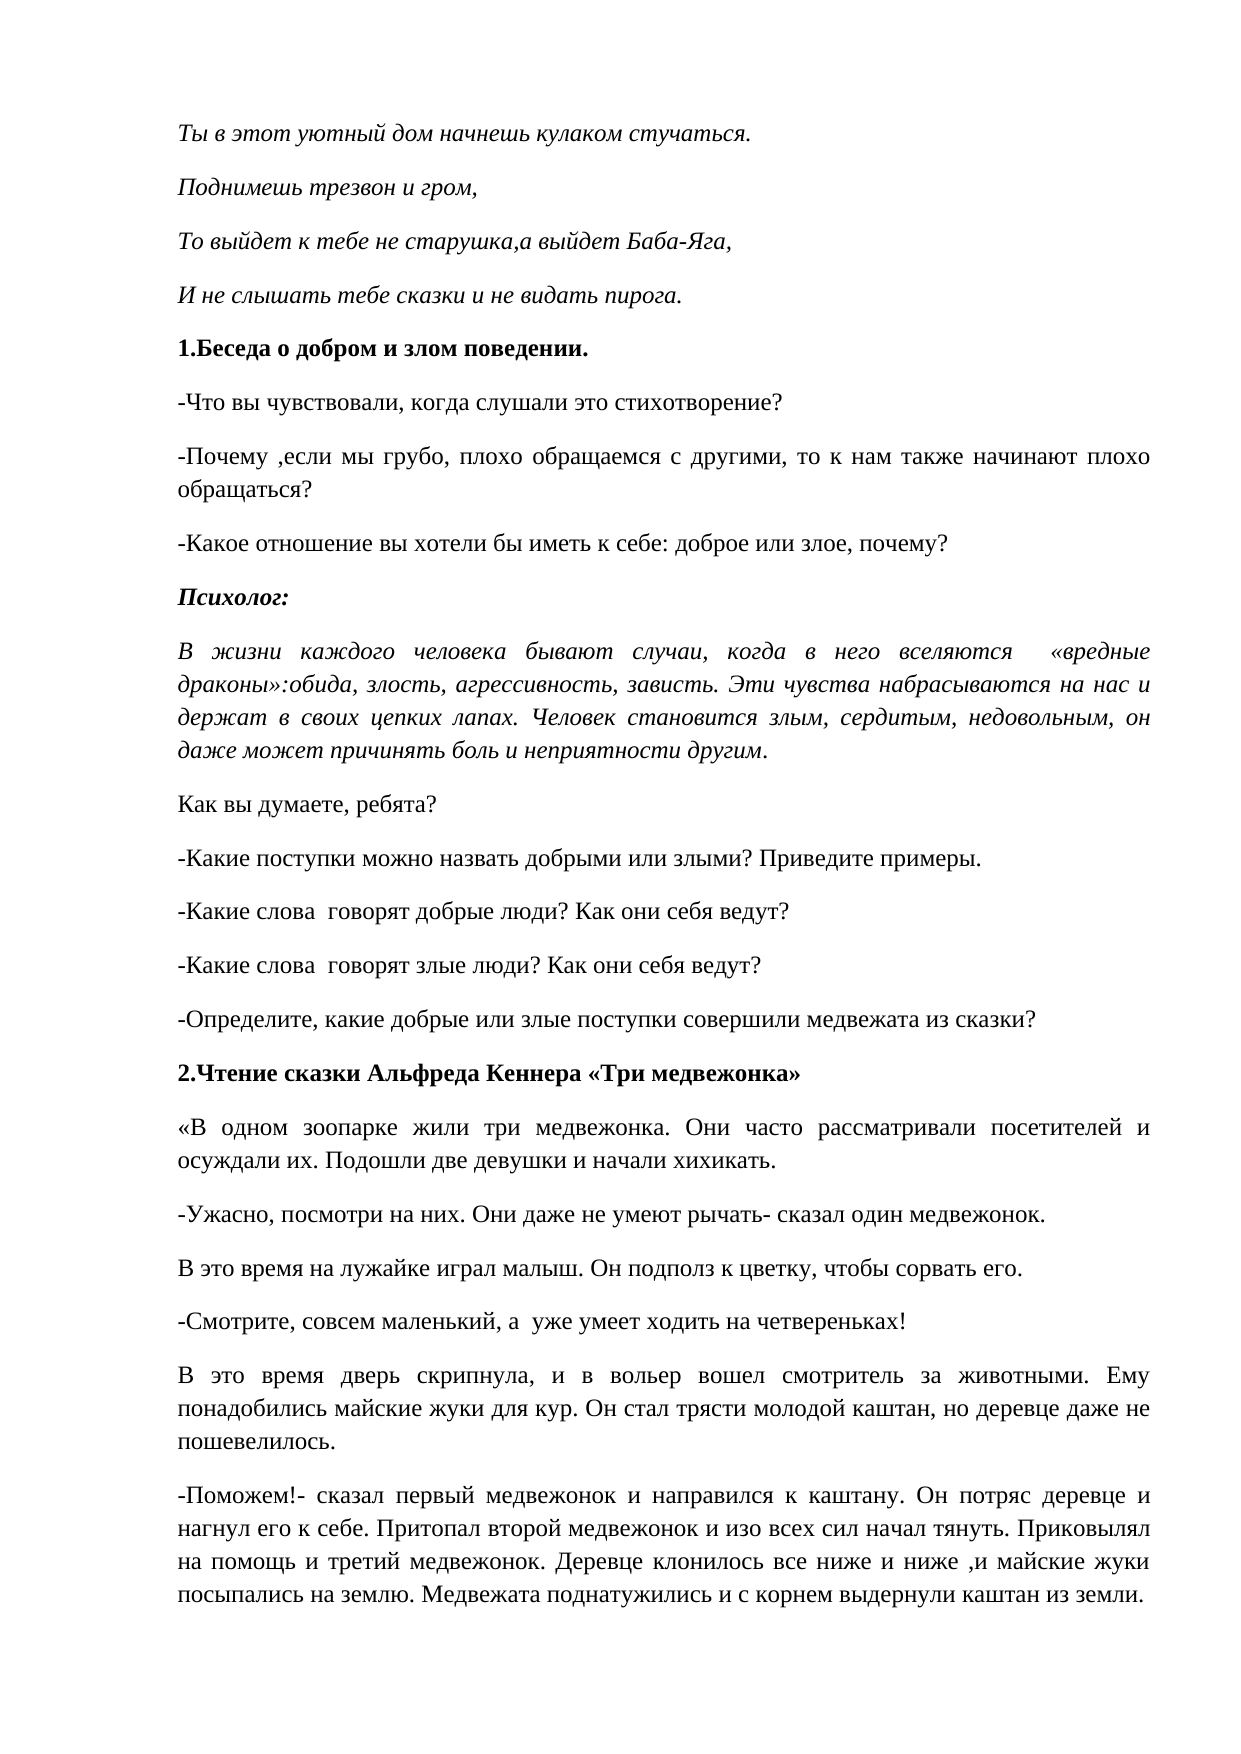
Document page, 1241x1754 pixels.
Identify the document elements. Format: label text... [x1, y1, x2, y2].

text -Поможем!- сказал первый медвежонок и направился к каштану. Он потряс деревце и нагнул его к себе. Притопал второй медвежонок и изо всех сил начал тянуть. Приковылял на помощь и третий медвежонок. Деревце клонилось все ниже и ниже ,и майские жуки посыпались на землю. Медвежата поднатужились и с корнем выдернули каштан из земли. [177, 1480, 1152, 1608]
text -Что вы чувствовали, когда слушали это стихотворение? [177, 387, 1152, 416]
text И не слышать тебе сказки и не видать пирога. [177, 280, 1152, 308]
text «В одном зоопарке жили три медвежонка. Они часто рассматривали посетителей и осуждали их. Подошли две девушки и начали хихикать. [177, 1112, 1152, 1174]
text В жизни каждого человека бывают случаи, когда в него вселяются «вредные драконы»:обида, злость, агрессивность, зависть. Эти чувства набрасываются на нас и держат в своих цепких лапах. Человек становится злым, сердитым, недовольным, он даже может причинять боль и неприятности другим. [177, 636, 1152, 764]
text -Какие поступки можно назвать добрыми или злыми? Приведите примеры. [177, 843, 1152, 871]
text Поднимешь трезвон и гром, [177, 172, 1152, 201]
text Ты в этот уютный дом начнешь кулаком стучаться. [177, 118, 1152, 147]
text -Определите, какие добрые или злые поступки совершили медвежата из сказки? [177, 1004, 1152, 1033]
text В это время на лужайке играл малыш. Он подполз к цветку, чтобы сорвать его. [177, 1253, 1152, 1281]
text В это время дверь скрипнула, и в вольер вошел смотритель за животными. Ему понадобились майские жуки для кур. Он стал трясти молодой каштан, но деревце даже не пошевелилось. [177, 1360, 1152, 1455]
text То выйдет к тебе не старушка,а выйдет Баба-Яга, [177, 226, 1152, 254]
text -Какое отношение вы хотели бы иметь к себе: доброе или злое, почему? [177, 528, 1152, 557]
text 2.Чтение сказки Альфреда Кеннера «Три медвежонка» [177, 1058, 1152, 1087]
text -Почему ,если мы грубо, плохо обращаемся с другими, то к нам также начинают плохо обращаться? [177, 441, 1152, 503]
text -Какие слова говорят добрые люди? Как они себя ведут? [177, 896, 1152, 925]
text -Смотрите, совсем маленький, а уже умеет ходить на четвереньках! [177, 1306, 1152, 1335]
text Как вы думаете, ребята? [177, 789, 1152, 817]
text -Ужасно, посмотри на них. Они даже не умеют рычать- сказал один медвежонок. [177, 1199, 1152, 1227]
text 1.Беседа о добром и злом поведении. [177, 333, 1152, 362]
text Психолог: [177, 582, 1152, 611]
text -Какие слова говорят злые люди? Как они себя ведут? [177, 950, 1152, 979]
